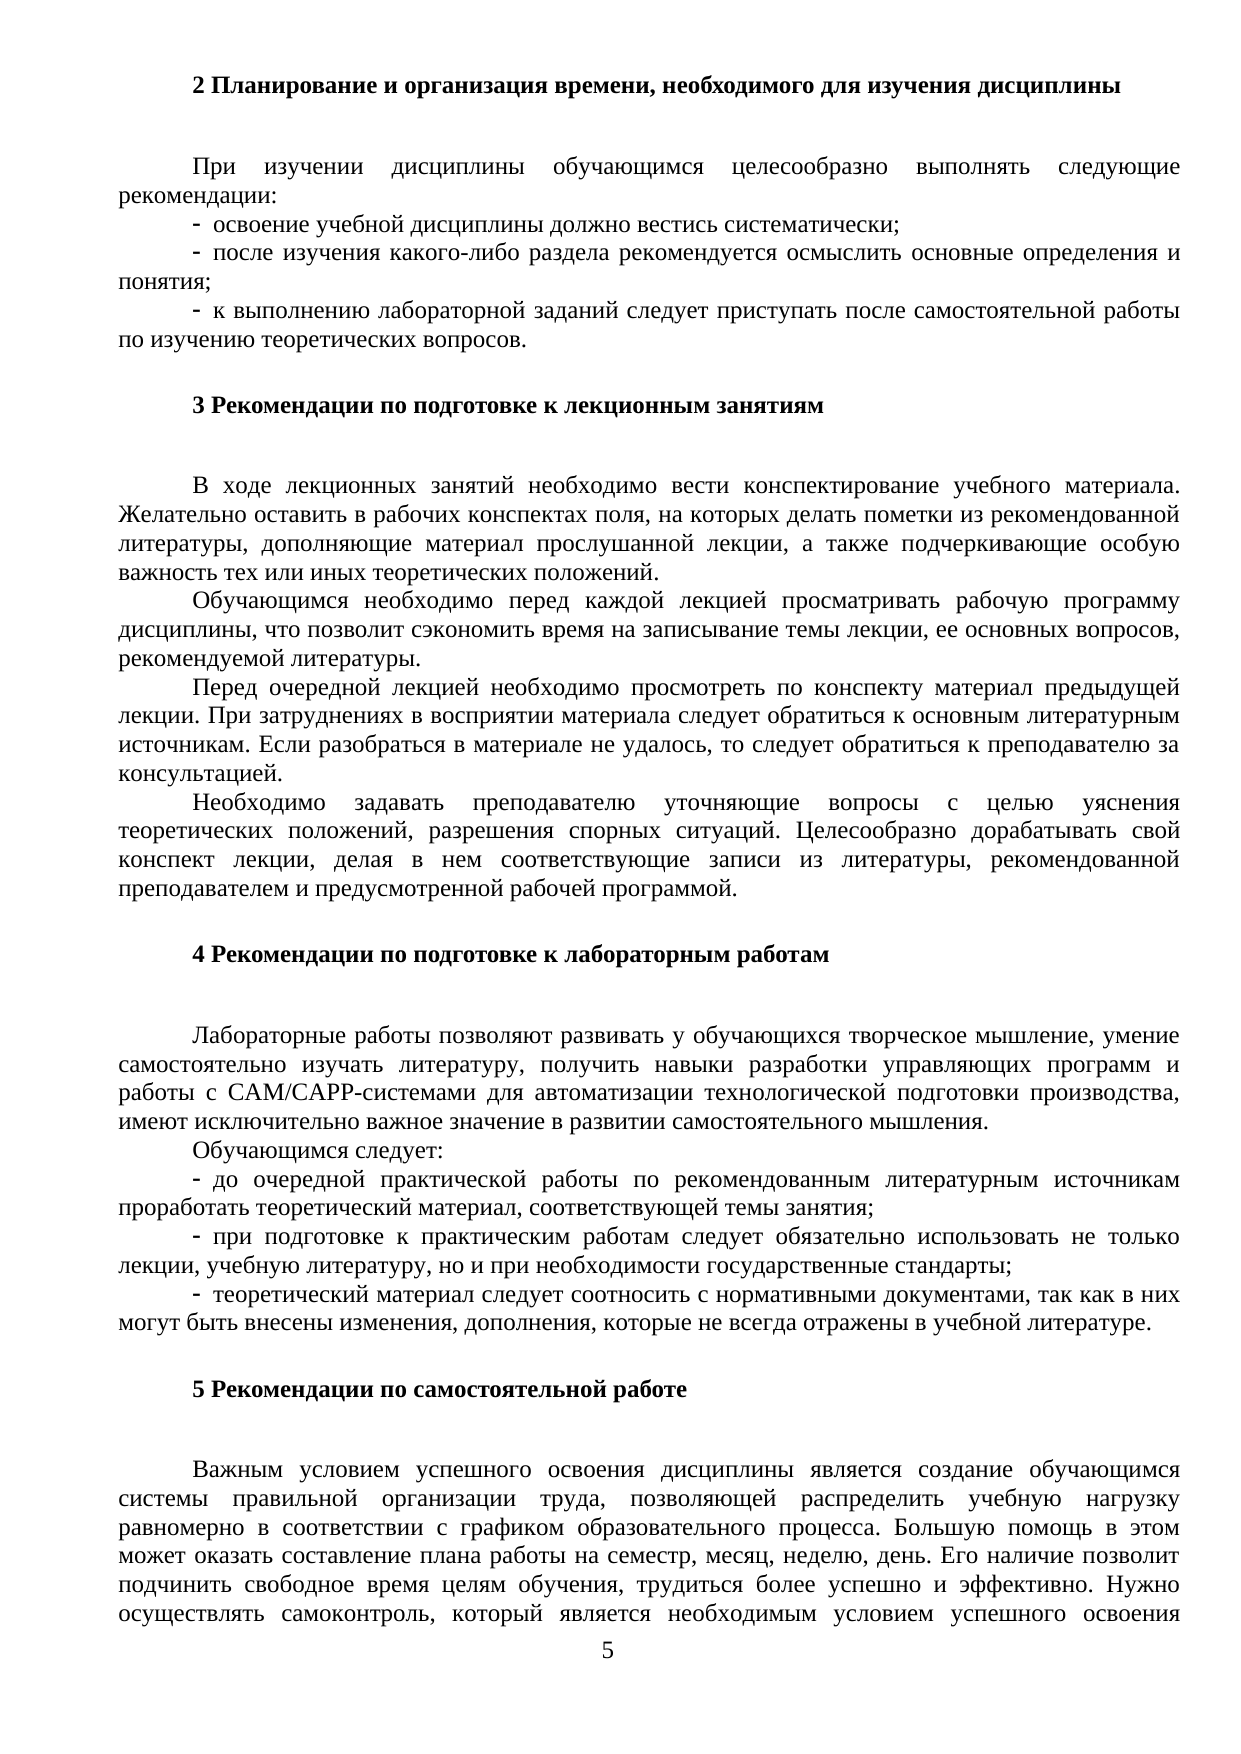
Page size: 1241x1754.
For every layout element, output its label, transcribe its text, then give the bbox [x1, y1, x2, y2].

list освоение учебной дисциплины должно вестись систематически; [118, 209, 1181, 237]
list к выполнению лабораторной заданий следует приступать после самостоятельной работы по изучению теоретических вопросов. [118, 295, 1181, 352]
text Обучающимся необходимо перед каждой лекцией просматривать рабочую программу дисциплины, что позволит сэкономить время на записывание темы лекции, ее основных вопросов, рекомендуемой литературы. [118, 586, 1181, 672]
list после изучения какого-либо раздела рекомендуется осмыслить основные определения и понятия; [118, 237, 1181, 295]
text Перед очередной лекцией необходимо просмотреть по конспекту материал предыдущей лекции. При затруднениях в восприятии материала следует обратиться к основным литературным источникам. Если разобраться в материале не удалось, то следует обратиться к преподавателю за консультацией. [118, 672, 1181, 787]
text 4 Рекомендации по подготовке к лабораторным работам [118, 939, 1181, 968]
list теоретический материал следует соотносить с нормативными документами, так как в них могут быть внесены изменения, дополнения, которые не всегда отражены в учебной литературе. [118, 1279, 1181, 1336]
text 3 Рекомендации по подготовке к лекционным занятиям [118, 390, 1181, 419]
text Обучающимся следует: [118, 1135, 1181, 1164]
text В ходе лекционных занятий необходимо вести конспектирование учебного материала. Желательно оставить в рабочих конспектах поля, на которых делать пометки из рекомендованной литературы, дополняющие материал прослушанной лекции, а также подчеркивающие особую важность тех или иных теоретических положений. [118, 471, 1181, 586]
list до очередной практической работы по рекомендованным литературным источникам проработать теоретический материал, соответствующей темы занятия; [118, 1164, 1181, 1221]
text Необходимо задавать преподавателю уточняющие вопросы с целью уяснения теоретических положений, разрешения спорных ситуаций. Целесообразно дорабатывать свой конспект лекции, делая в нем соответствующие записи из литературы, рекомендованной преподавателем и предусмотренной рабочей программой. [118, 787, 1181, 902]
text 2 Планирование и организация времени, необходимого для изучения дисциплины [118, 71, 1181, 99]
text Лабораторные работы позволяют развивать у обучающихся творческое мышление, умение самостоятельно изучать литературу, получить навыки разработки управляющих программ и работы с CAM/CAPP-системами для автоматизации технологической подготовки производства, имеют исключительно важное значение в развитии самостоятельного мышления. [118, 1020, 1181, 1135]
list при подготовке к практическим работам следует обязательно использовать не только лекции, учебную литературу, но и при необходимости государственные стандарты; [118, 1221, 1181, 1279]
text При изучении дисциплины обучающимся целесообразно выполнять следующие рекомендации: [118, 151, 1181, 209]
text 5 Рекомендации по самостоятельной работе [118, 1374, 1181, 1402]
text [118, 1454, 1181, 1627]
